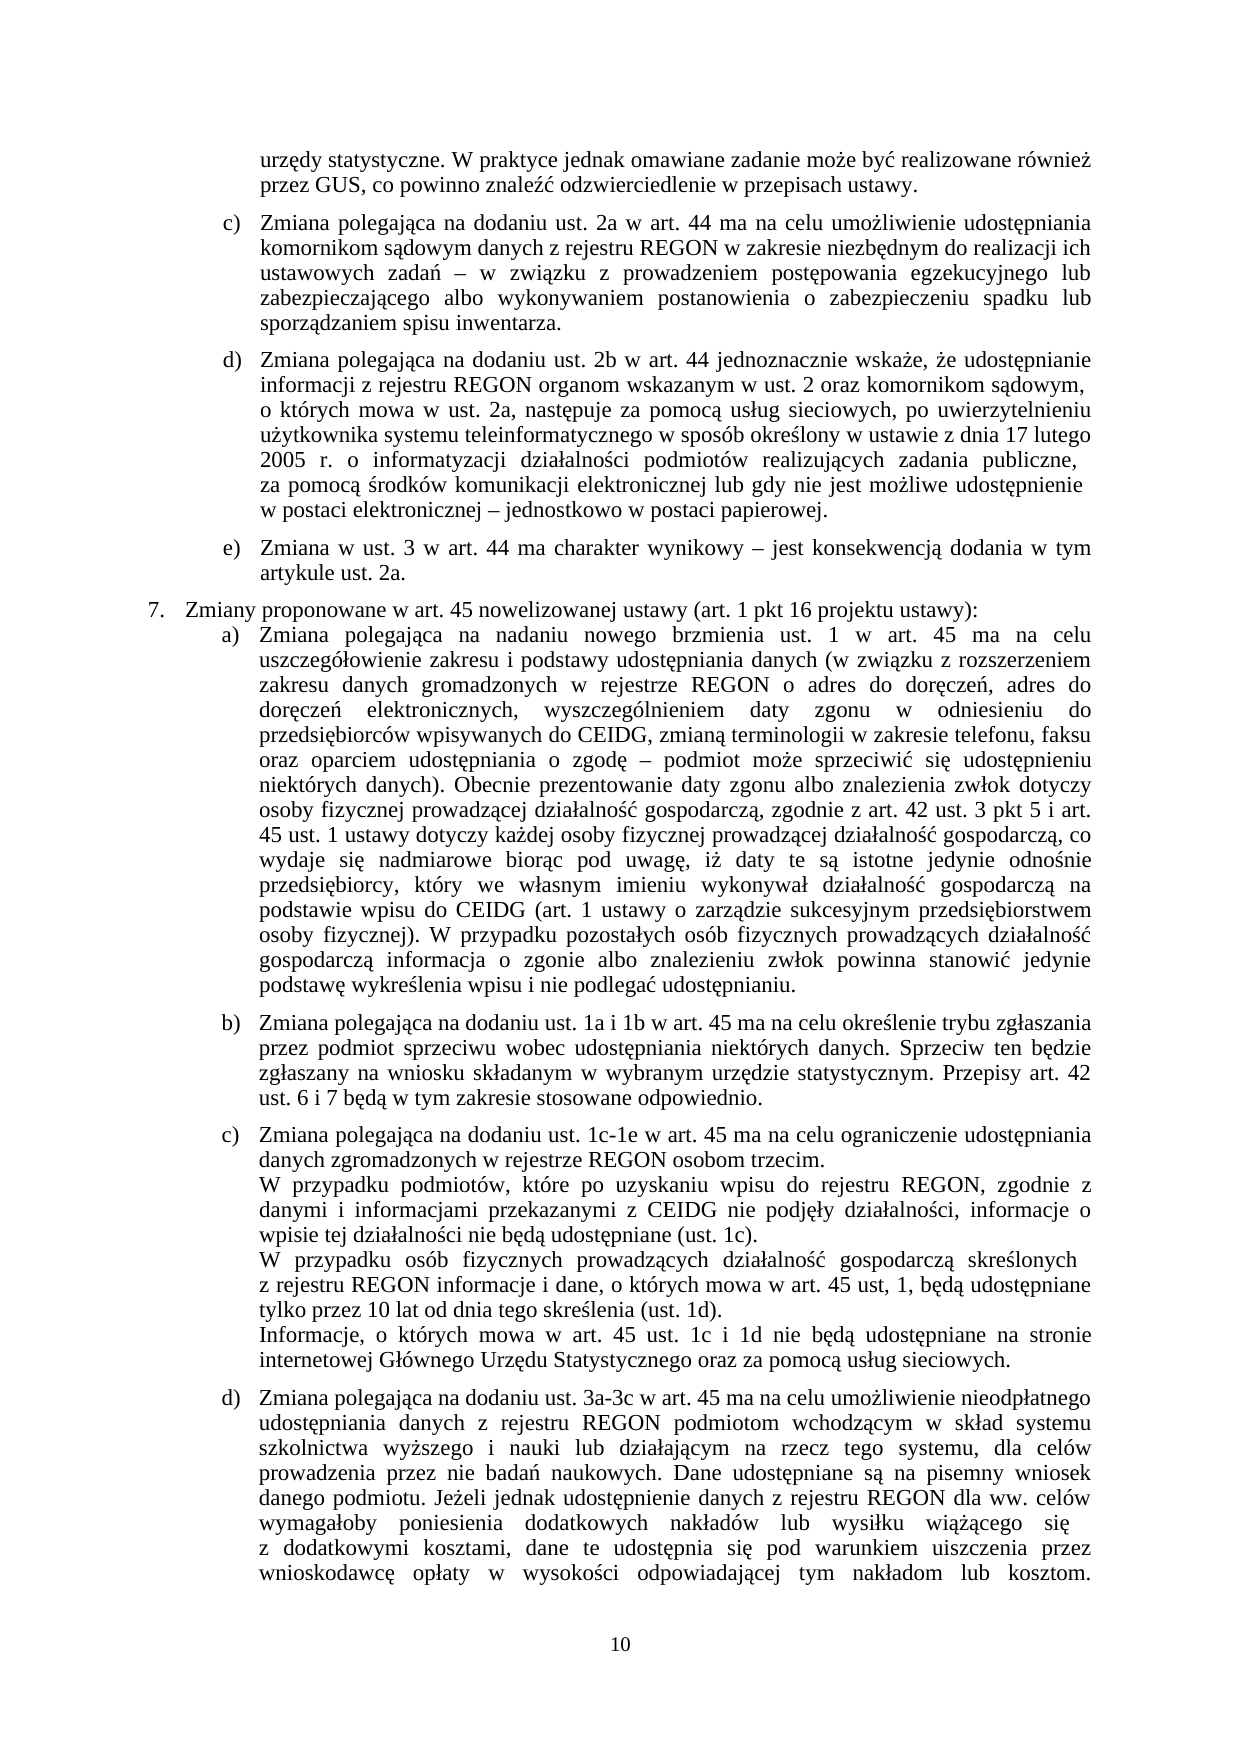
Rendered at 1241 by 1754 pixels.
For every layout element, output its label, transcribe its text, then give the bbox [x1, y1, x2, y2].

list W przypadku podmiotów, które po uzyskaniu wpisu do rejestru REGON, zgodnie z danymi i informacjami przekazanymi z CEIDG nie podjęły działalności, informacje o wpisie tej działalności nie będą udostępniane (ust. 1c). [259, 1173, 1093, 1248]
list Zmiana polegająca na dodaniu ust. 2a w art. 44 ma na celu umożliwienie udostępniania komornikom sądowym danych z rejestru REGON w zakresie niezbędnym do realizacji ich ustawowych zadań – w związku z prowadzeniem postępowania egzekucyjnego lub zabezpieczającego albo wykonywaniem postanowienia o zabezpieczeniu spadku lub sporządzaniem spisu inwentarza. [223, 210, 1093, 335]
list Zmiana polegająca na dodaniu ust. 2b w art. 44 jednoznacznie wskaże, że udostępnianie informacji z rejestru REGON organom wskazanym w ust. 2 oraz komornikom sądowym, o których mowa w ust. 2a, następuje za pomocą usług sieciowych, po uwierzytelnieniu użytkownika systemu teleinformatycznego w sposób określony w ustawie z dnia 17 lutego 2005 r. o informatyzacji działalności podmiotów realizujących zadania publiczne, za pomocą środków komunikacji elektronicznej lub gdy nie jest możliwe udostępnienie w postaci elektronicznej – jednostkowo w postaci papierowej. [223, 348, 1093, 523]
list Zmiana polegająca na nadaniu nowego brzmienia ust. 1 w art. 45 ma na celu uszczegółowienie zakresu i podstawy udostępniania danych (w związku z rozszerzeniem zakresu danych gromadzonych w rejestrze REGON o adres do doręczeń, adres do doręczeń elektronicznych, wyszczególnieniem daty zgonu w odniesieniu do przedsiębiorców wpisywanych do CEIDG, zmianą terminologii w zakresie telefonu, faksu oraz oparciem udostępniania o zgodę – podmiot może sprzeciwić się udostępnieniu niektórych danych). Obecnie prezentowanie daty zgonu albo znalezienia zwłok dotyczy osoby fizycznej prowadzącej działalność gospodarczą, zgodnie z art. 42 ust. 3 pkt 5 i art. 45 ust. 1 ustawy dotyczy każdej osoby fizycznej prowadzącej działalność gospodarczą, co wydaje się nadmiarowe biorąc pod uwagę, iż daty te są istotne jedynie odnośnie przedsiębiorcy, który we własnym imieniu wykonywał działalność gospodarczą na podstawie wpisu do CEIDG (art. 1 ustawy o zarządzie sukcesyjnym przedsiębiorstwem osoby fizycznej). W przypadku pozostałych osób fizycznych prowadzących działalność gospodarczą informacja o zgonie albo znalezieniu zwłok powinna stanowić jedynie podstawę wykreślenia wpisu i nie podlegać udostępnianiu. [221, 623, 1093, 998]
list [221, 1385, 1093, 1585]
text Informacje, o których mowa w art. 45 ust. 1c i 1d nie będą udostępniane na stronie internetowej Głównego Urzędu Statystycznego oraz za pomocą usług sieciowych. [259, 1323, 1093, 1373]
list Zmiana polegająca na dodaniu ust. 1a i 1b w art. 45 ma na celu określenie trybu zgłaszania przez podmiot sprzeciwu wobec udostępniania niektórych danych. Sprzeciw ten będzie zgłaszany na wniosku składanym w wybranym urzędzie statystycznym. Przepisy art. 42 ust. 6 i 7 będą w tym zakresie stosowane odpowiednio. [221, 1010, 1093, 1110]
list Zmiany proponowane w art. 45 nowelizowanej ustawy (art. 1 pkt 16 projektu ustawy): [148, 598, 1093, 623]
list Zmiana polegająca na dodaniu ust. 1c-1e w art. 45 ma na celu ograniczenie udostępniania danych zgromadzonych w rejestrze REGON osobom trzecim. [221, 1123, 1093, 1173]
text W przypadku osób fizycznych prowadzących działalność gospodarczą skreślonych z rejestru REGON informacje i dane, o których mowa w art. 45 ust, 1, będą udostępniane tylko przez 10 lat od dnia tego skreślenia (ust. 1d). [259, 1248, 1093, 1323]
list Zmiana w ust. 3 w art. 44 ma charakter wynikowy – jest konsekwencją dodania w tym artykule ust. 2a. [223, 535, 1093, 585]
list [223, 148, 1093, 198]
